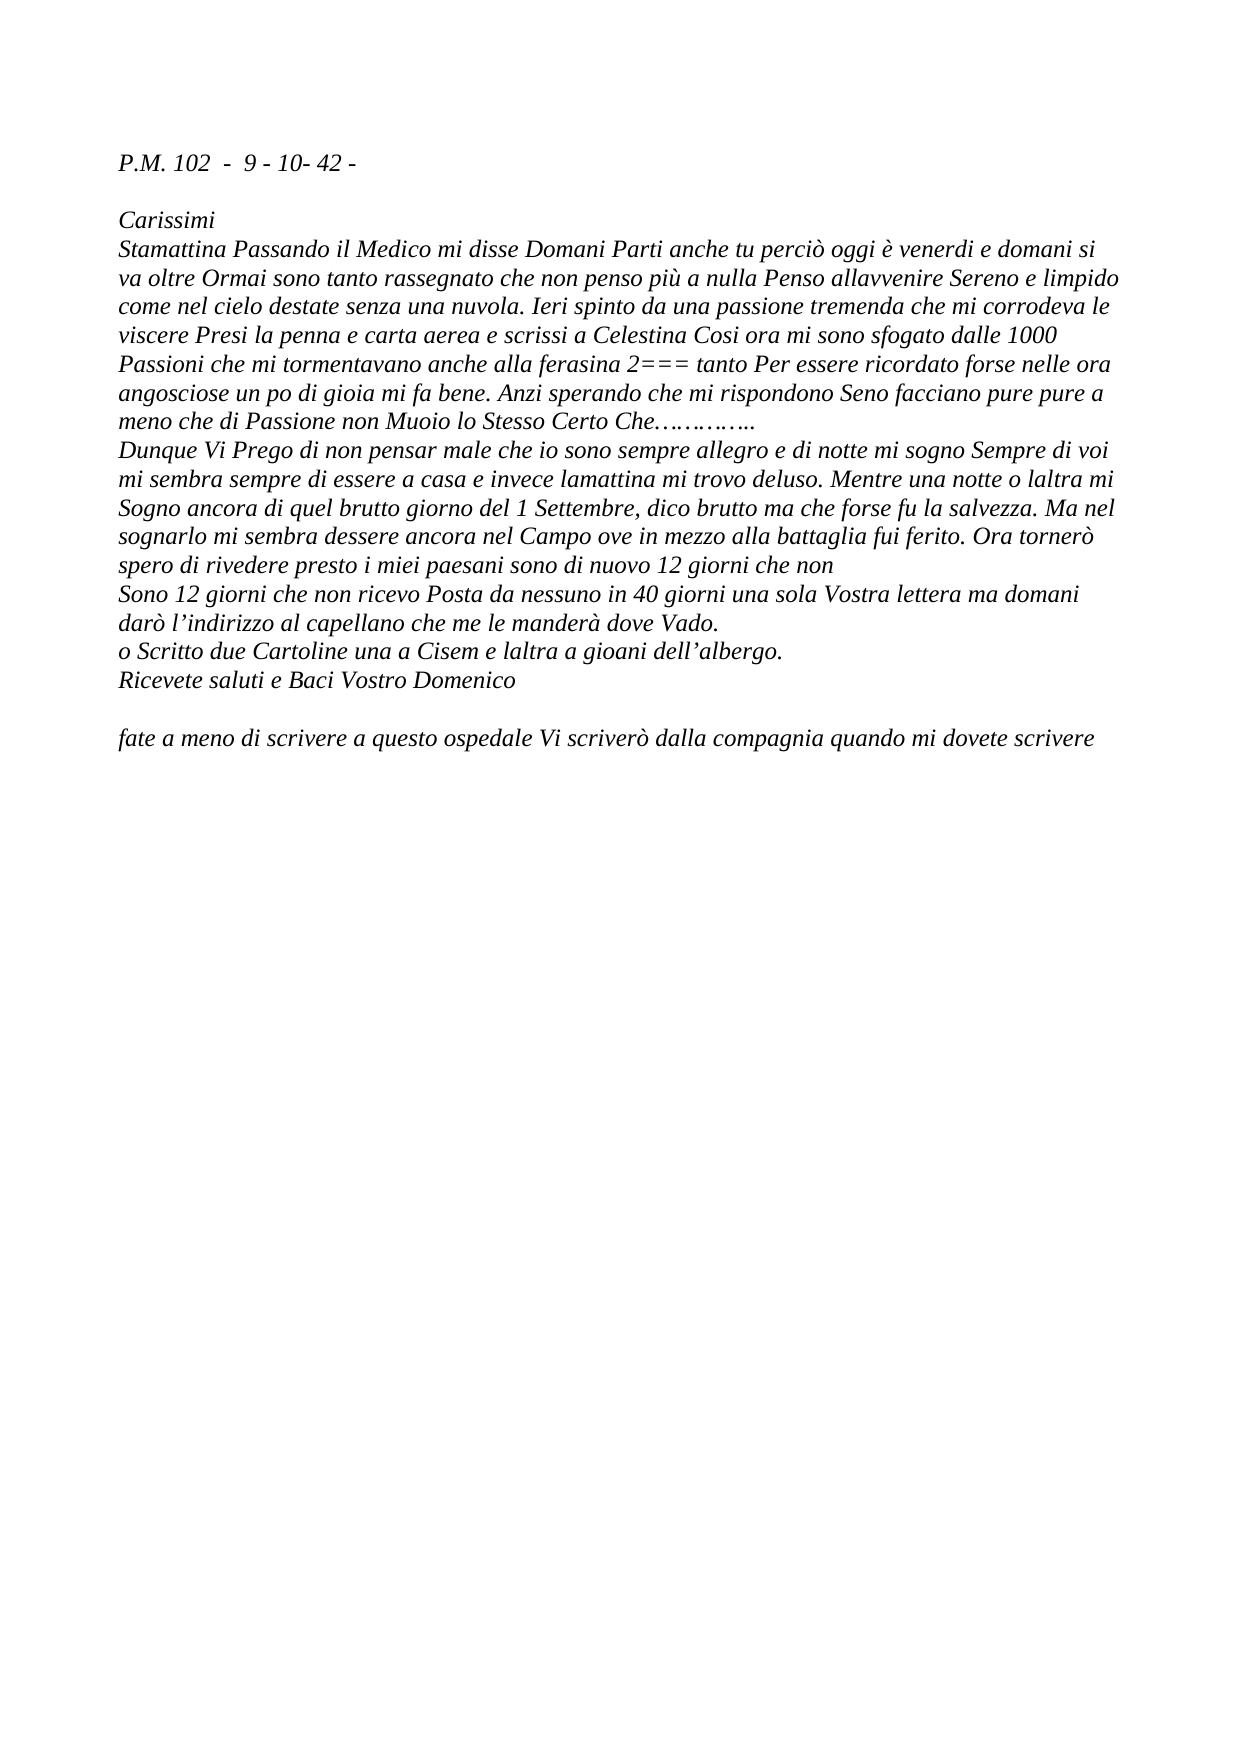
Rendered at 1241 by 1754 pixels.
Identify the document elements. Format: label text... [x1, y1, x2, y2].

text Stamattina Passando il Medico mi disse Domani Parti anche tu perciò oggi è venerdi e domani si va oltre Ormai sono tanto rassegnato che non penso più a nulla Penso allavvenire Sereno e limpido come nel cielo destate senza una nuvola. Ieri spinto da una passione tremenda che mi corrodeva le viscere Presi la penna e carta aerea e scrissi a Celestina Cosi ora mi sono sfogato dalle 1000 Passioni che mi tormentavano anche alla ferasina 2=== tanto Per essere ricordato forse nelle ora angosciose un po di gioia mi fa bene. Anzi sperando che mi rispondono Seno facciano pure pure a meno che di Passione non Muoio lo Stesso Certo Che………….. [118, 234, 1122, 435]
text P.M. 102 - 9 - 10- 42 - [118, 148, 1122, 176]
text Dunque Vi Prego di non pensar male che io sono sempre allegro e di notte mi sogno Sempre di voi mi sembra sempre di essere a casa e invece lamattina mi trovo deluso. Mentre una notte o laltra mi Sogno ancora di quel brutto giorno del 1 Settembre, dico brutto ma che forse fu la salvezza. Ma nel sognarlo mi sembra dessere ancora nel Campo ove in mezzo alla battaglia fui ferito. Ora tornerò spero di rivedere presto i miei paesani sono di nuovo 12 giorni che non [118, 435, 1122, 579]
text Ricevete saluti e Baci Vostro Domenico [118, 665, 1122, 694]
text Carissimi [118, 205, 1122, 234]
text Sono 12 giorni che non ricevo Posta da nessuno in 40 giorni una sola Vostra lettera ma domani darò l’indirizzo al capellano che me le manderà dove Vado. [118, 579, 1122, 636]
text o Scritto due Cartoline una a Cisem e laltra a gioani dell’albergo. [118, 636, 1122, 665]
text fate a meno di scrivere a questo ospedale Vi scriverò dalla compagnia quando mi dovete scrivere [118, 723, 1122, 751]
